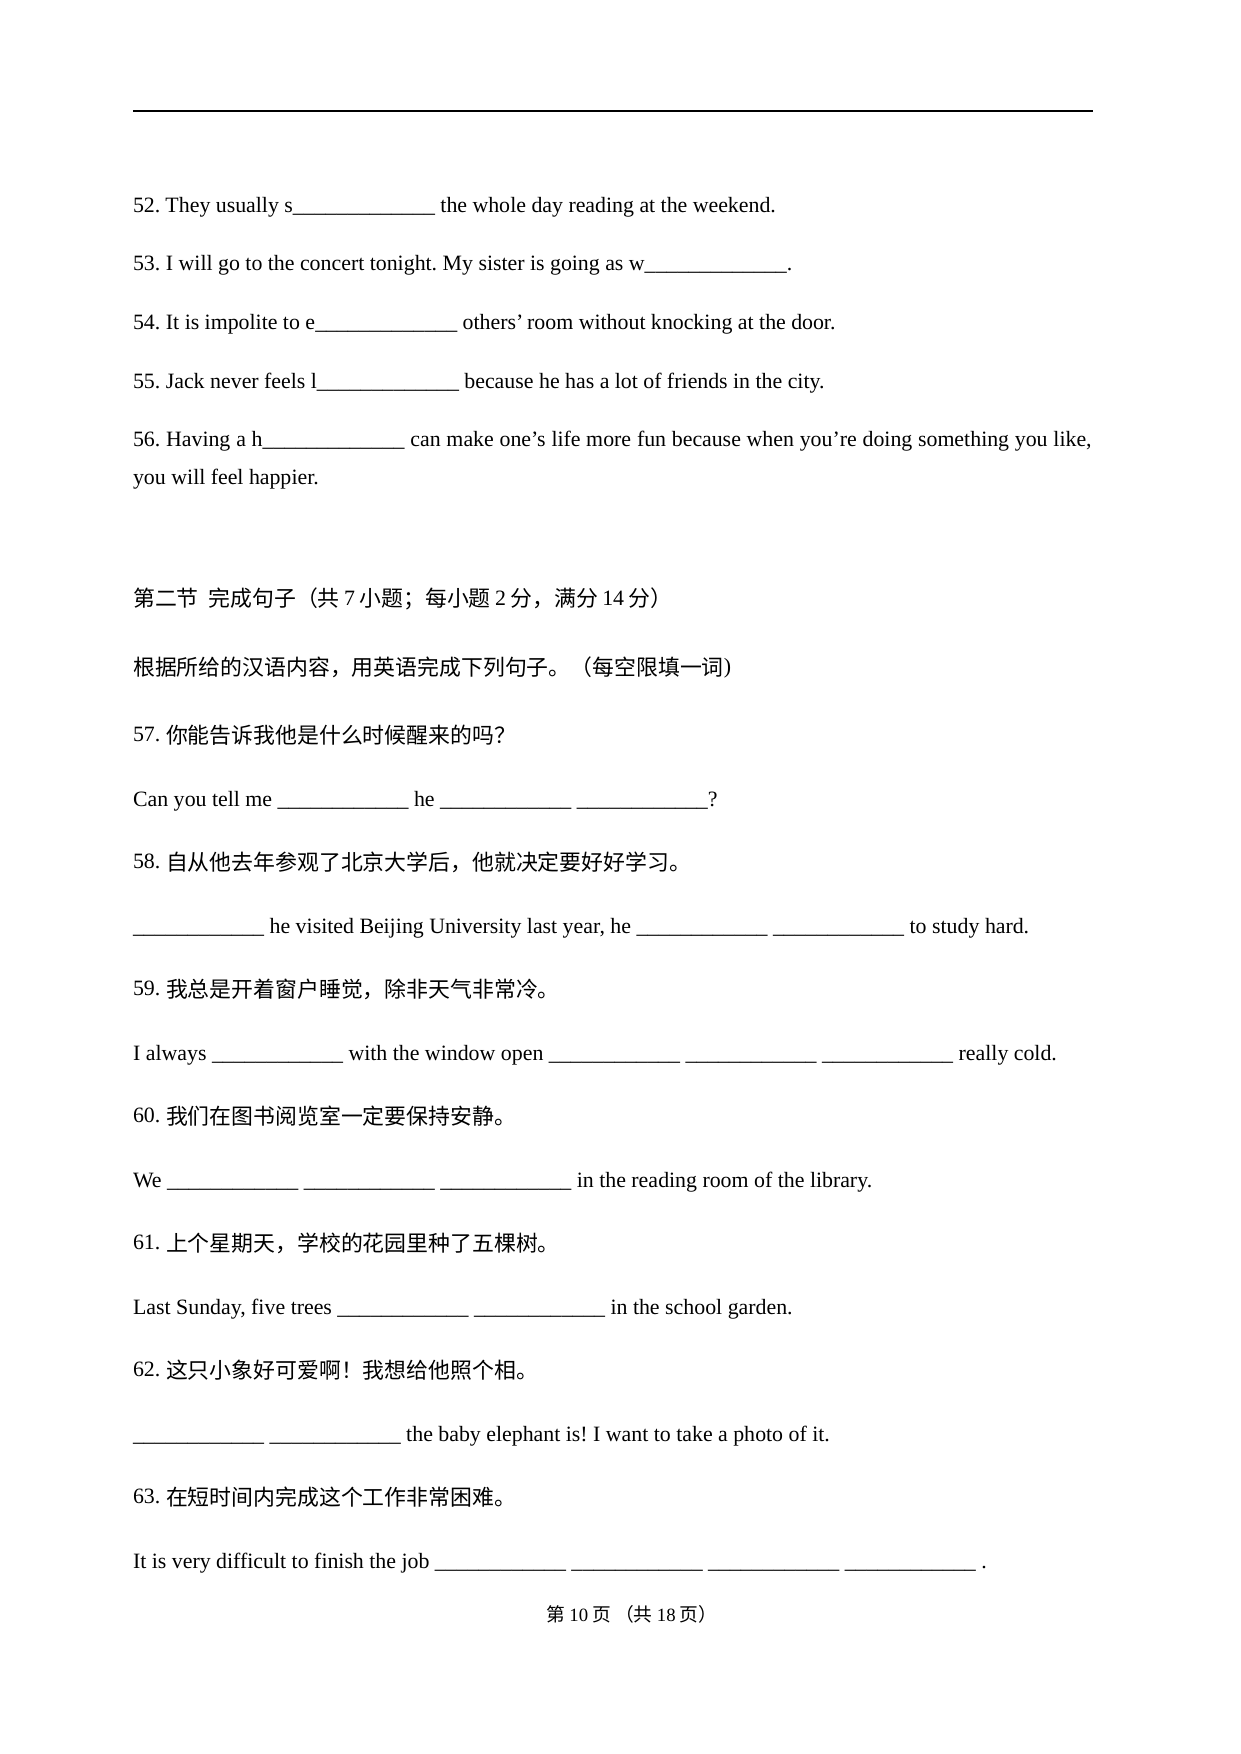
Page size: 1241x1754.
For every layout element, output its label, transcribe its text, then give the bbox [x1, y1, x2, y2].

text ____________ he visited Beijing University last year, he ____________ ____________ to study hard. [133, 913, 1093, 938]
text We ____________ ____________ ____________ in the reading room of the library. [133, 1167, 1093, 1192]
text 62. 这只小象好可爱啊！我想给他照个相。 [133, 1353, 1093, 1384]
text Last Sunday, five trees ____________ ____________ in the school garden. [133, 1294, 1093, 1319]
text 59. 我总是开着窗户睡觉，除非天气非常冷。 [133, 972, 1093, 1004]
text 58. 自从他去年参观了北京大学后，他就决定要好好学习。 [133, 845, 1093, 877]
text 60. 我们在图书阅览室一定要保持安静。 [133, 1099, 1093, 1131]
text 57. 你能告诉我他是什么时候醒来的吗？ [133, 718, 1093, 750]
text 55. Jack never feels l_____________ because he has a lot of friends in the city. [133, 368, 1093, 393]
text Can you tell me ____________ he ____________ ____________? [133, 786, 1093, 812]
text I always ____________ with the window open ____________ ____________ ____________ really cold. [133, 1040, 1093, 1066]
text 54. It is impolite to e_____________ others’ room without knocking at the door. [133, 309, 1093, 334]
text 第二节 完成句子（共7小题；每小题2分，满分14分） [133, 581, 1093, 613]
text 53. I will go to the concert tonight. My sister is going as w_____________. [133, 250, 1093, 276]
text 根据所给的汉语内容，用英语完成下列句子。（每空限填一词) [133, 650, 1093, 681]
text 56. Having a h_____________ can make one’s life more fun because when you’re doing something you like, you will feel happier. [133, 426, 1093, 489]
text ____________ ____________ the baby elephant is! I want to take a photo of it. [133, 1421, 1093, 1446]
text 63. 在短时间内完成这个工作非常困难。 [133, 1480, 1093, 1512]
text 52. They usually s_____________ the whole day reading at the weekend. [133, 192, 1093, 217]
text 61. 上个星期天，学校的花园里种了五棵树。 [133, 1226, 1093, 1258]
text It is very difficult to finish the job ____________ ____________ ____________ ____________ . [133, 1548, 1093, 1573]
